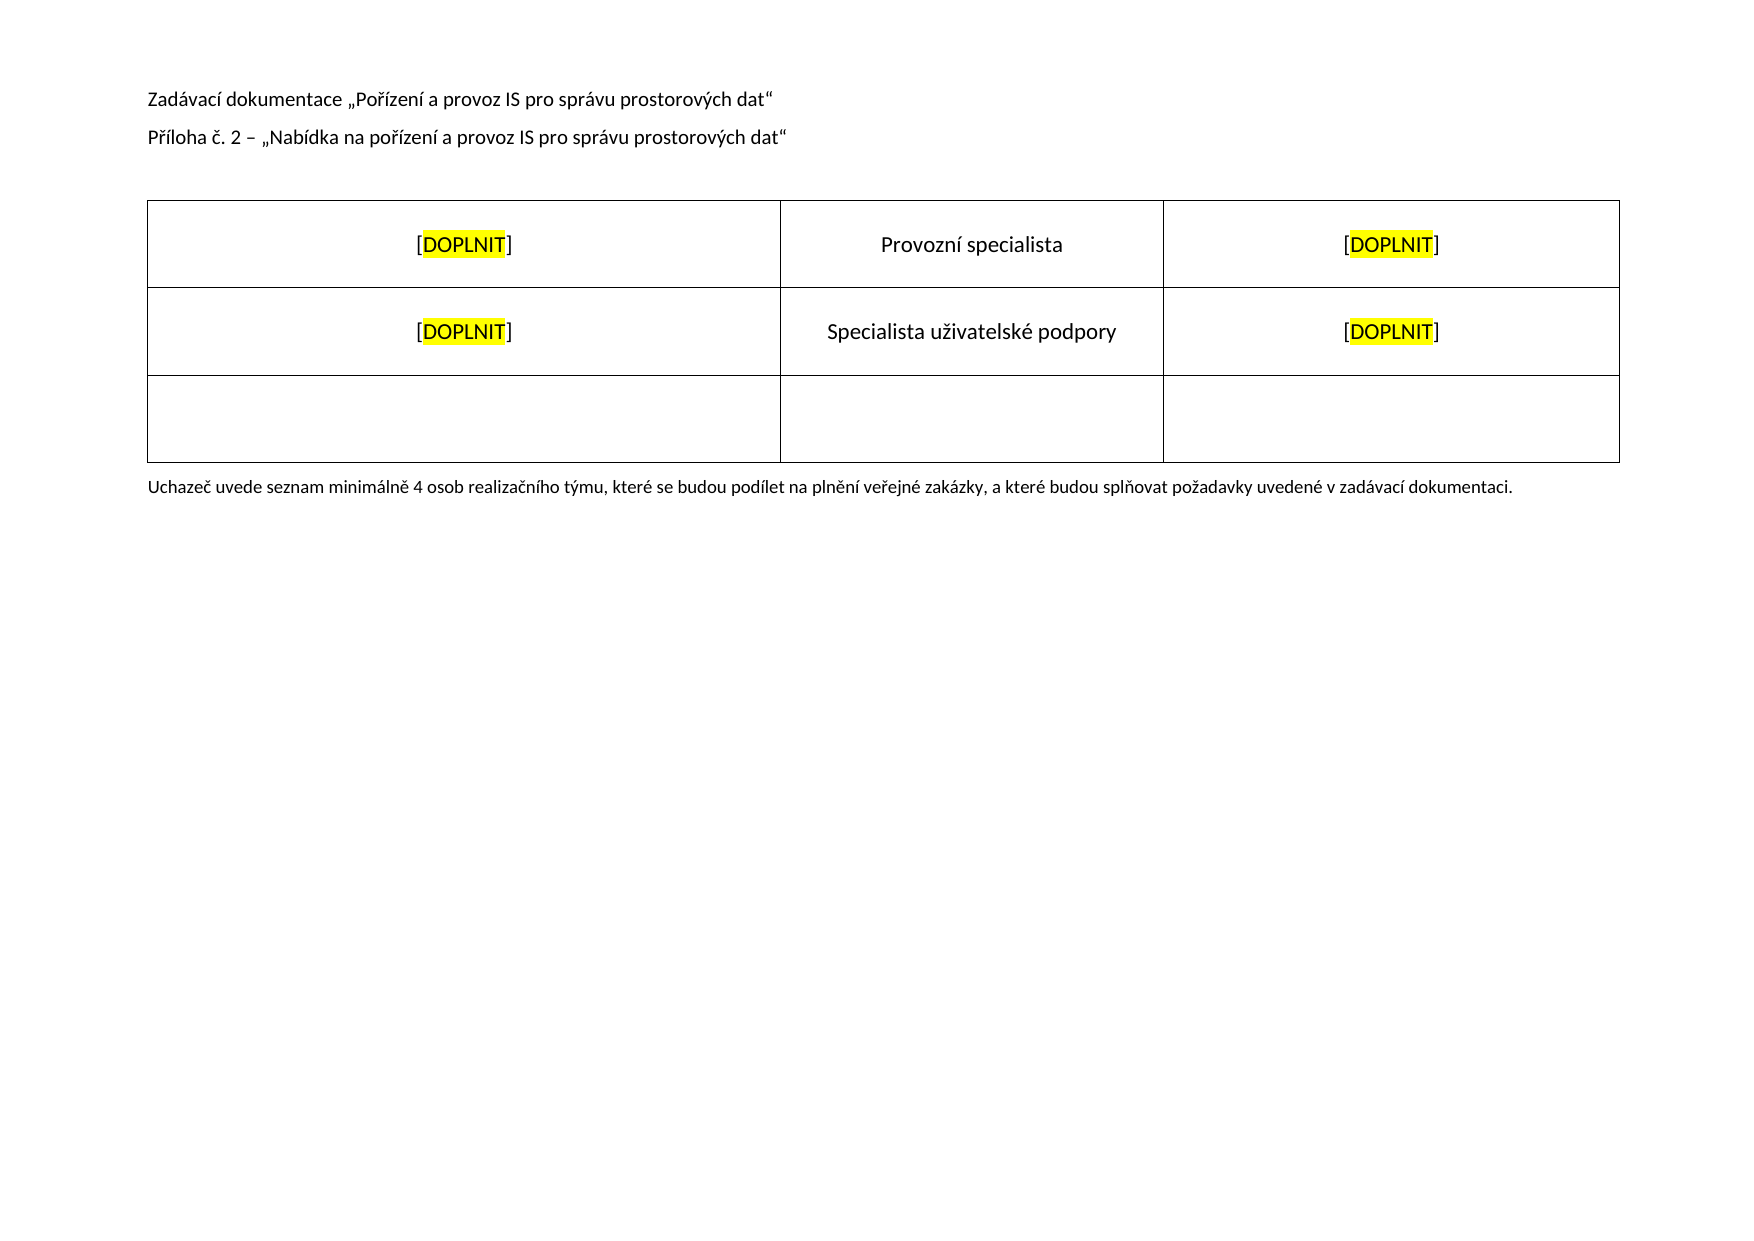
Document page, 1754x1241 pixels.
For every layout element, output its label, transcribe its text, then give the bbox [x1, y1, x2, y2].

table_cell [DOPLNIT] [148, 201, 780, 287]
table_cell [148, 376, 780, 462]
table_cell Specialista uživatelské podpory [781, 288, 1163, 374]
table_cell [781, 376, 1163, 462]
text Uchazeč uvede seznam minimálně 4 osob realizačního týmu, které se budou podílet na plnění veřejné zakázky, a které budou splňovat požadavky uvedené v zadávací dokumentaci. [148, 475, 1609, 498]
table_cell [DOPLNIT] [148, 288, 780, 374]
table_cell [DOPLNIT] [1164, 201, 1619, 287]
table_cell Provozní specialista [781, 201, 1163, 287]
table_cell [DOPLNIT] [1164, 288, 1619, 374]
table_cell [1164, 376, 1619, 462]
